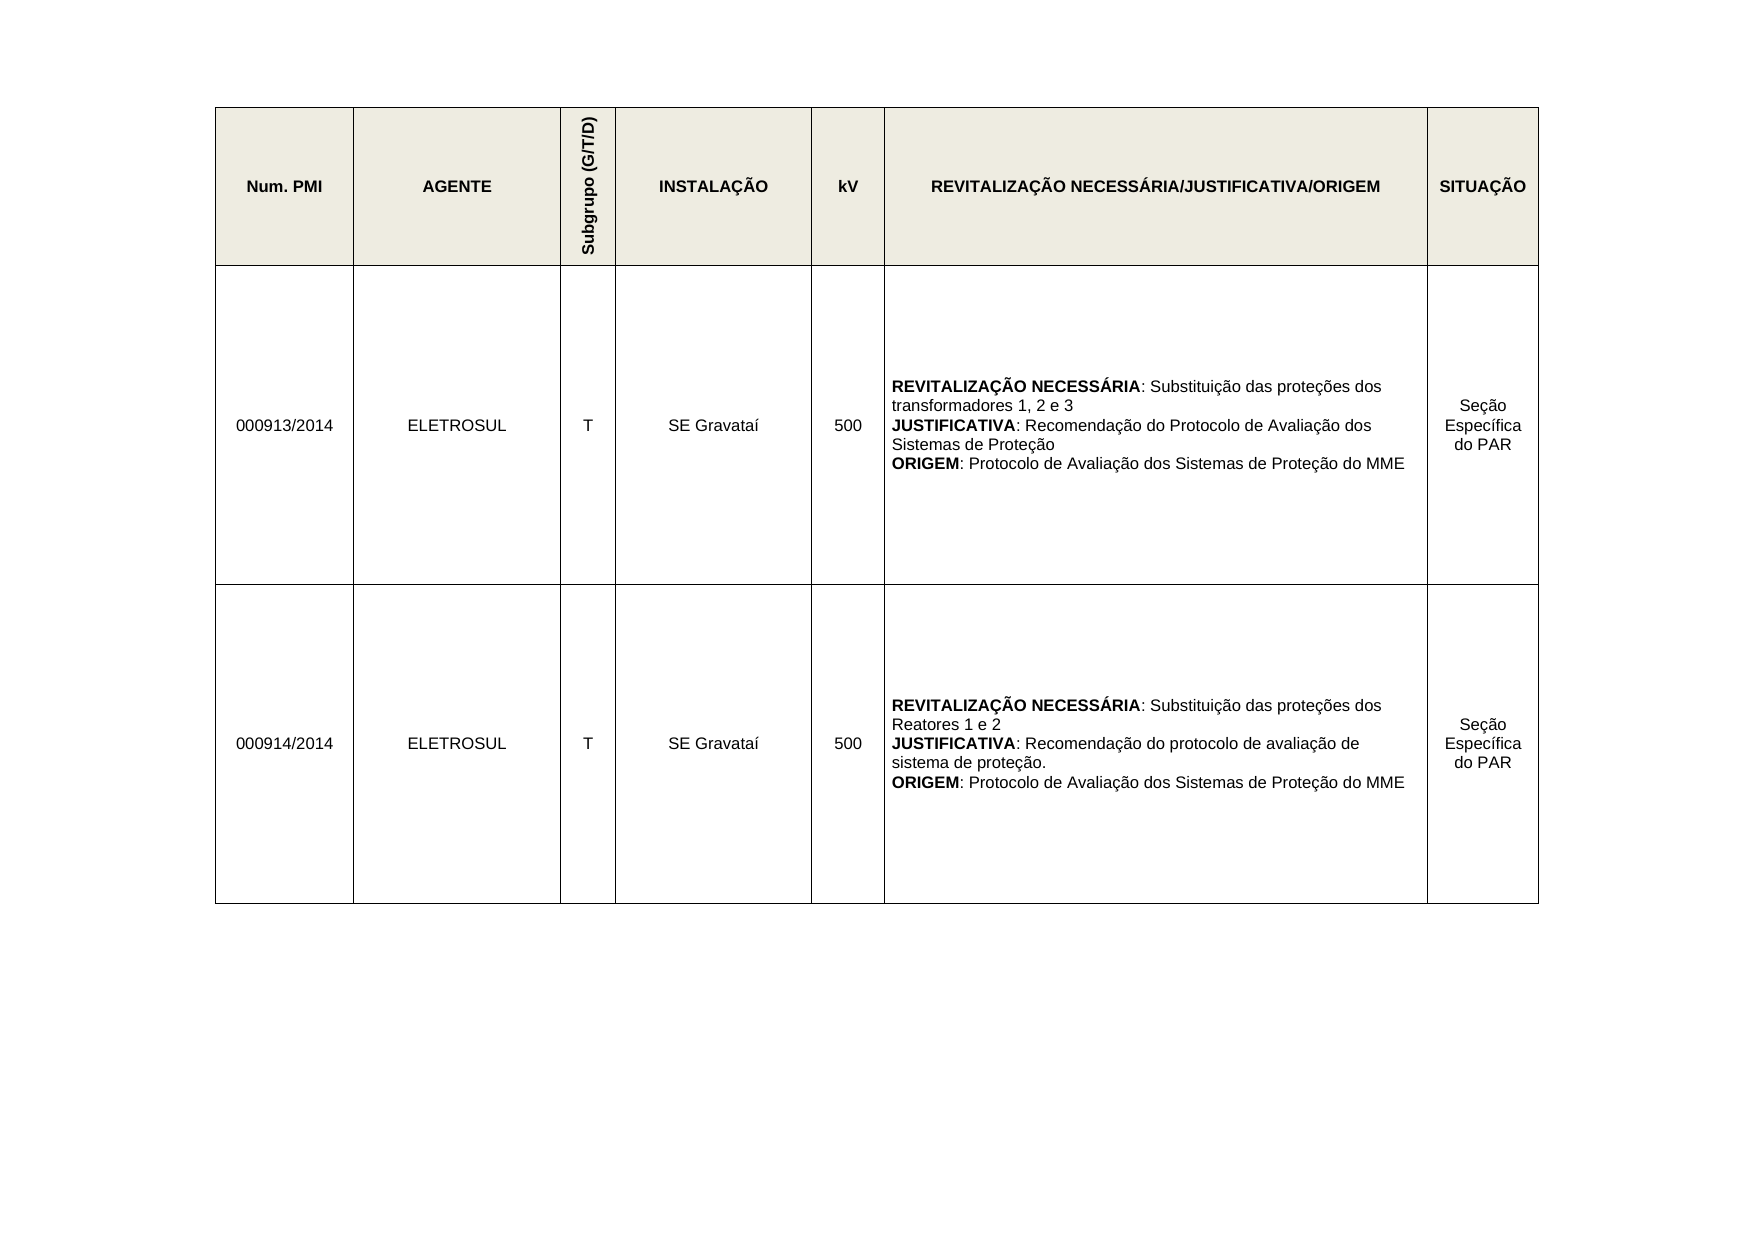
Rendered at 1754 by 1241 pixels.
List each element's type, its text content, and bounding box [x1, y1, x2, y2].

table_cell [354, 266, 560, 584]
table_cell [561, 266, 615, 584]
table_header SITUAÇÃO [1428, 108, 1538, 265]
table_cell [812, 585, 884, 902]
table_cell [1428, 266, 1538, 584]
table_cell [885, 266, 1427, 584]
table_header REVITALIZAÇÃO NECESSÁRIA/JUSTIFICATIVA/ORIGEM [885, 108, 1427, 265]
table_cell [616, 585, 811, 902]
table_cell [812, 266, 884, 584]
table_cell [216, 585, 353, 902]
table_header INSTALAÇÃO [616, 108, 811, 265]
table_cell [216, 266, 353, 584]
table_header kV [812, 108, 884, 265]
table_header Num. PMI [216, 108, 353, 265]
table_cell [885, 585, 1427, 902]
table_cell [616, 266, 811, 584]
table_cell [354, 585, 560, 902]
table_header Subgrupo (G/T/D) [561, 108, 615, 265]
table_header AGENTE [354, 108, 560, 265]
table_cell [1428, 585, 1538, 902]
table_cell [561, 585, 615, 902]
